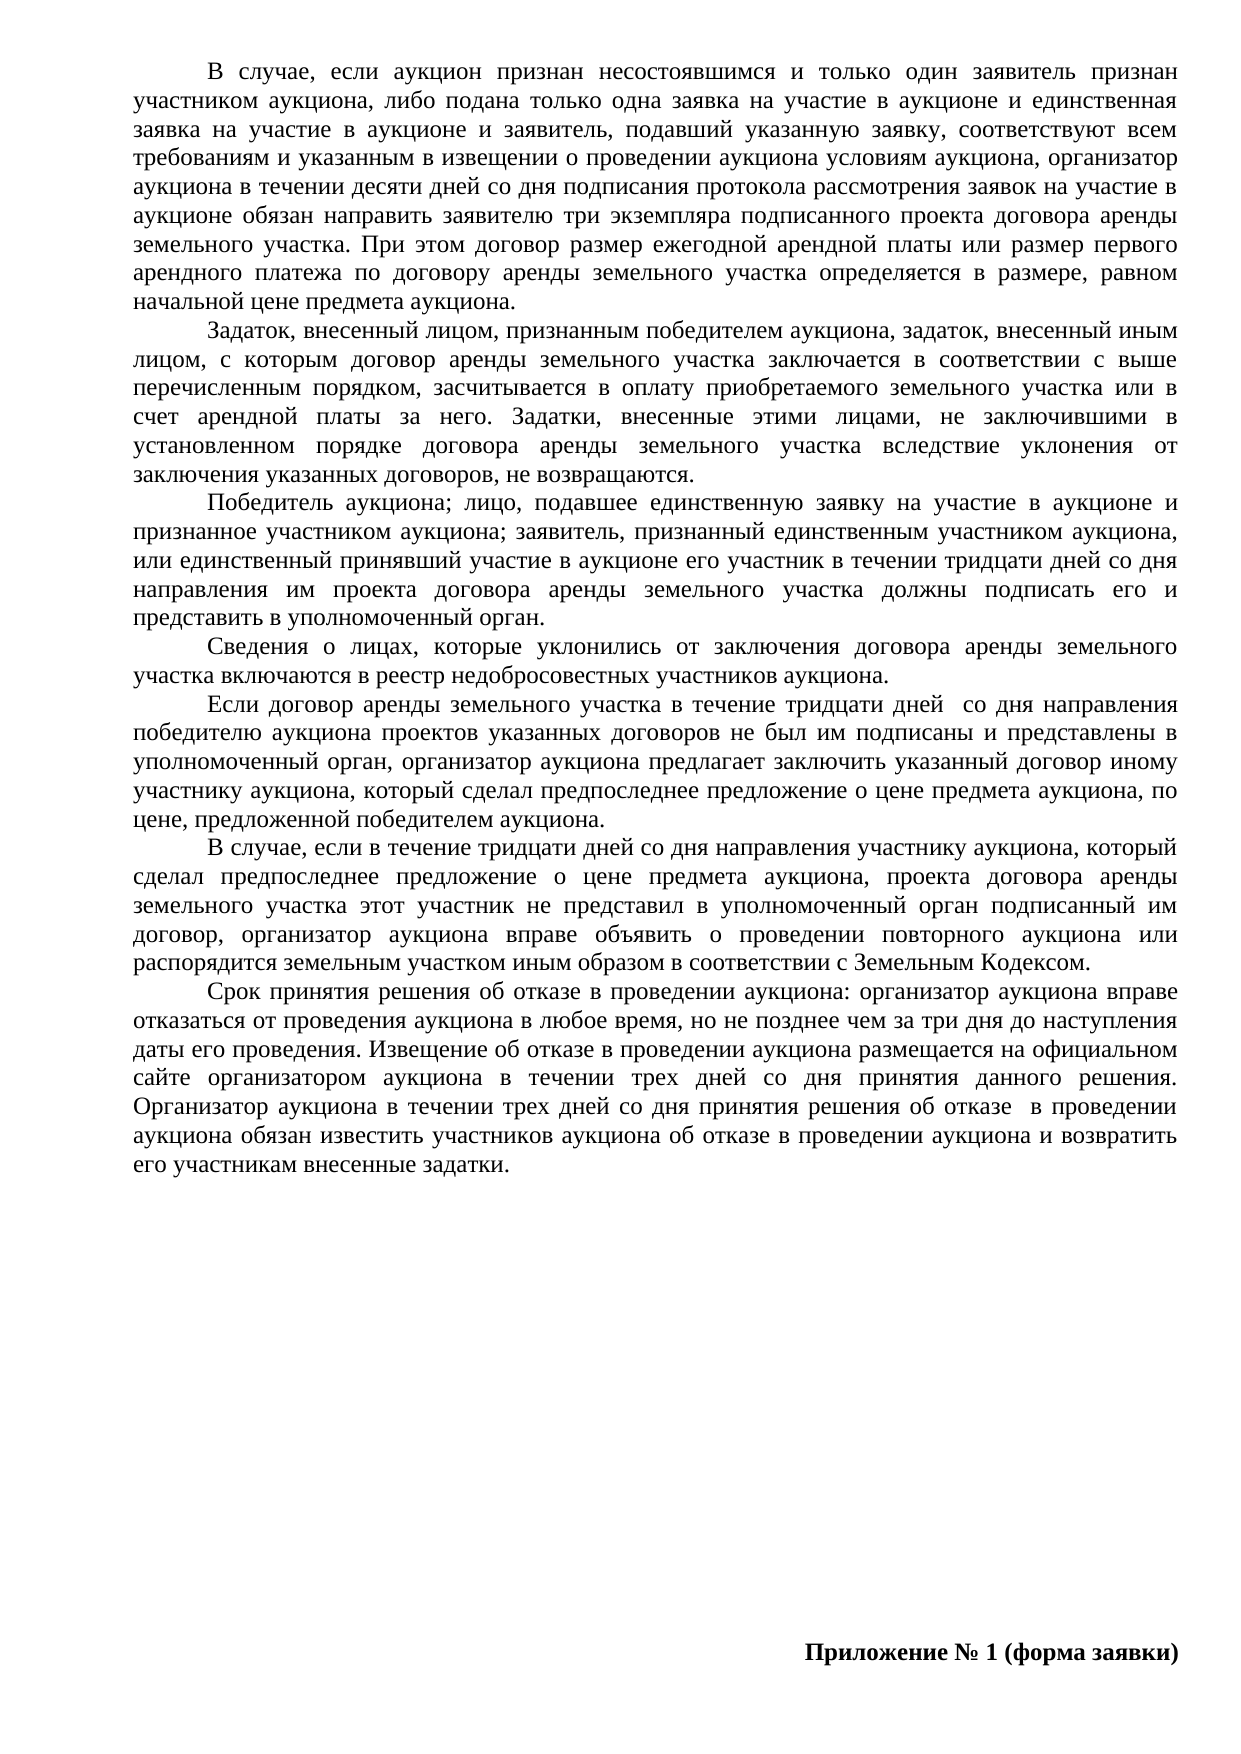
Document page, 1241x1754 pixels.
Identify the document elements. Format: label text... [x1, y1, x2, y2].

text В случае, если аукцион признан несостоявшимся и только один заявитель признан участником аукциона, либо подана только одна заявка на участие в аукционе и единственная заявка на участие в аукционе и заявитель, подавший указанную заявку, соответствуют всем требованиям и указанным в извещении о проведении аукциона условиям аукциона, организатор аукциона в течении десяти дней со дня подписания протокола рассмотрения заявок на участие в аукционе обязан направить заявителю три экземпляра подписанного проекта договора аренды земельного участка. При этом договор размер ежегодной арендной платы или размер первого арендного платежа по договору аренды земельного участка определяется в размере, равном начальной цене предмета аукциона. [133, 56, 1179, 315]
text Победитель аукциона; лицо, подавшее единственную заявку на участие в аукционе и признанное участником аукциона; заявитель, признанный единственным участником аукциона, или единственный принявший участие в аукционе его участник в течении тридцати дней со дня направления им проекта договора аренды земельного участка должны подписать его и представить в уполномоченный орган. [133, 487, 1179, 631]
text Задаток, внесенный лицом, признанным победителем аукциона, задаток, внесенный иным лицом, с которым договор аренды земельного участка заключается в соответствии с выше перечисленным порядком, засчитывается в оплату приобретаемого земельного участка или в счет арендной платы за него. Задатки, внесенные этими лицами, не заключившими в установленном порядке договора аренды земельного участка вследствие уклонения от заключения указанных договоров, не возвращаются. [133, 315, 1179, 487]
text Срок принятия решения об отказе в проведении аукциона: организатор аукциона вправе отказаться от проведения аукциона в любое время, но не позднее чем за три дня до наступления даты его проведения. Извещение об отказе в проведении аукциона размещается на официальном сайте организатором аукциона в течении трех дней со дня принятия данного решения. Организатор аукциона в течении трех дней со дня принятия решения об отказе в проведении аукциона обязан известить участников аукциона об отказе в проведении аукциона и возвратить его участникам внесенные задатки. [133, 976, 1179, 1177]
text Если договор аренды земельного участка в течение тридцати дней со дня направления победителю аукциона проектов указанных договоров не был им подписаны и представлены в уполномоченный орган, организатор аукциона предлагает заключить указанный договор иному участнику аукциона, который сделал предпоследнее предложение о цене предмета аукциона, по цене, предложенной победителем аукциона. [133, 689, 1179, 832]
text Сведения о лицах, которые уклонились от заключения договора аренды земельного участка включаются в реестр недобросовестных участников аукциона. [133, 631, 1179, 689]
text В случае, если в течение тридцати дней со дня направления участнику аукциона, который сделал предпоследнее предложение о цене предмета аукциона, проекта договора аренды земельного участка этот участник не представил в уполномоченный орган подписанный им договор, организатор аукциона вправе объявить о проведении повторного аукциона или распорядится земельным участком иным образом в соответствии с Земельным Кодексом. [133, 832, 1179, 976]
text Приложение № 1 (форма заявки) [133, 1637, 1179, 1666]
